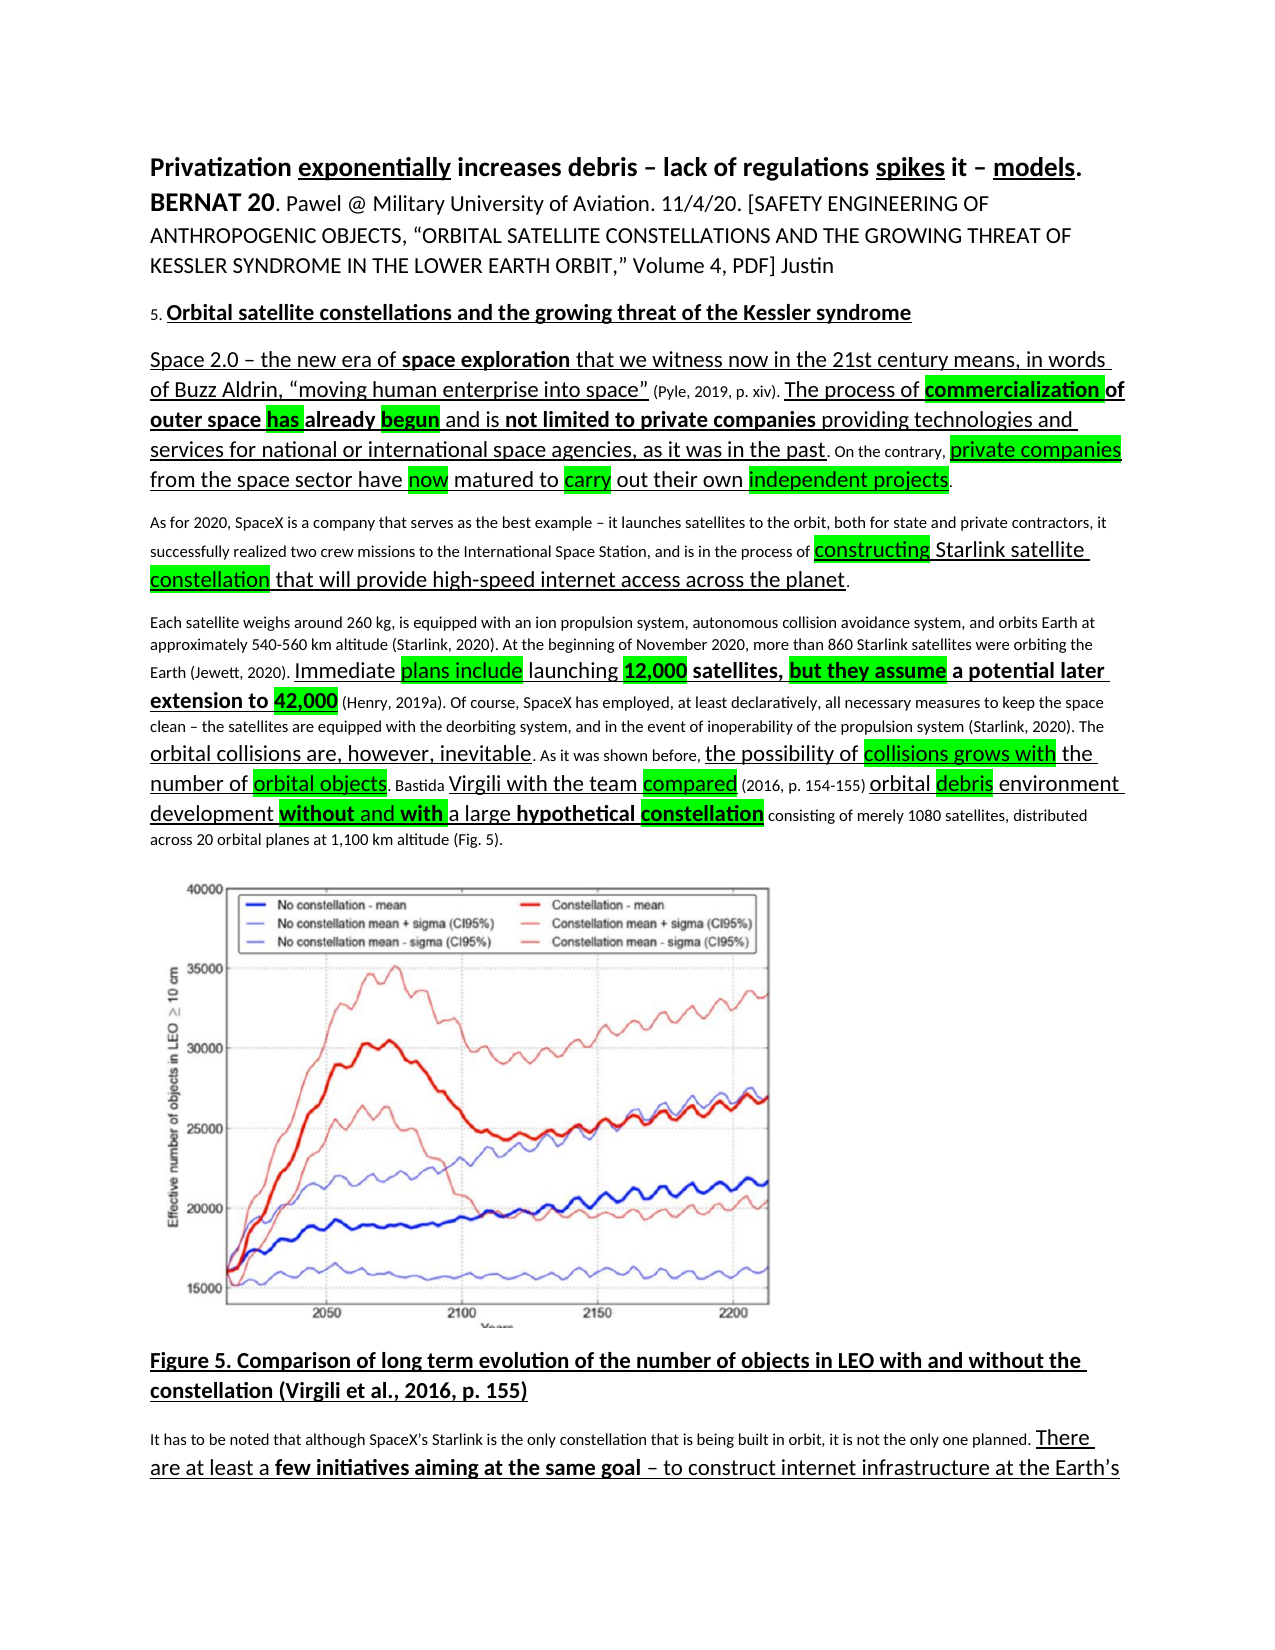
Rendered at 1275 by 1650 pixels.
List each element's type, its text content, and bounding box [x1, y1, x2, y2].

text Figure 5. Comparison of long term evolution of the number of objects in LEO with and without the constellation (Virgili et al., 2016, p. 155) [150, 1346, 1125, 1404]
text Space 2.0 – the new era of space exploration that we witness now in the 21st century means, in words of Buzz Aldrin, “moving human enterprise into space” (Pyle, 2019, p. xiv). The process of commercialization of outer space has already begun and is not limited to private companies providing technologies and services for national or international space agencies, as it was in the past. On the contrary, private companies from the space sector have now matured to carry out their own independent projects. [150, 345, 1125, 494]
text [150, 1423, 1125, 1481]
subtitle Privatization exponentially increases debris – lack of regulations spikes it – models. [150, 150, 1125, 183]
picture [150, 867, 785, 1328]
text 5. Orbital satellite constellations and the growing threat of the Kessler syndrome [150, 298, 1125, 326]
text As for 2020, SpaceX is a company that serves as the best example – it launches satellites to the orbit, both for state and private contractors, it successfully realized two crew missions to the International Space Station, and is in the process of constructing Starlink satellite constellation that will provide high-speed internet access across the planet. [150, 512, 1125, 593]
text BERNAT 20. Pawel @ Military University of Aviation. 11/4/20. [SAFETY ENGINEERING OF ANTHROPOGENIC OBJECTS, “ORBITAL SATELLITE CONSTELLATIONS AND THE GROWING THREAT OF KESSLER SYNDROME IN THE LOWER EARTH ORBIT,” Volume 4, PDF] Justin [150, 186, 1125, 279]
text Each satellite weighs around 260 kg, is equipped with an ion propulsion system, autonomous collision avoidance system, and orbits Earth at approximately 540-560 km altitude (Starlink, 2020). At the beginning of November 2020, more than 860 Starlink satellites were orbiting the Earth (Jewett, 2020). Immediate plans include launching 12,000 satellites, but they assume a potential later extension to 42,000 (Henry, 2019a). Of course, SpaceX has employed, at least declaratively, all necessary measures to keep the space clean – the satellites are equipped with the deorbiting system, and in the event of inoperability of the propulsion system (Starlink, 2020). The orbital collisions are, however, inevitable. As it was shown before, the possibility of collisions grows with the number of orbital objects. Bastida Virgili with the team compared (2016, p. 154-155) orbital debris environment development without and with a large hypothetical constellation consisting of merely 1080 satellites, distributed across 20 orbital planes at 1,100 km altitude (Fig. 5). [150, 612, 1125, 849]
